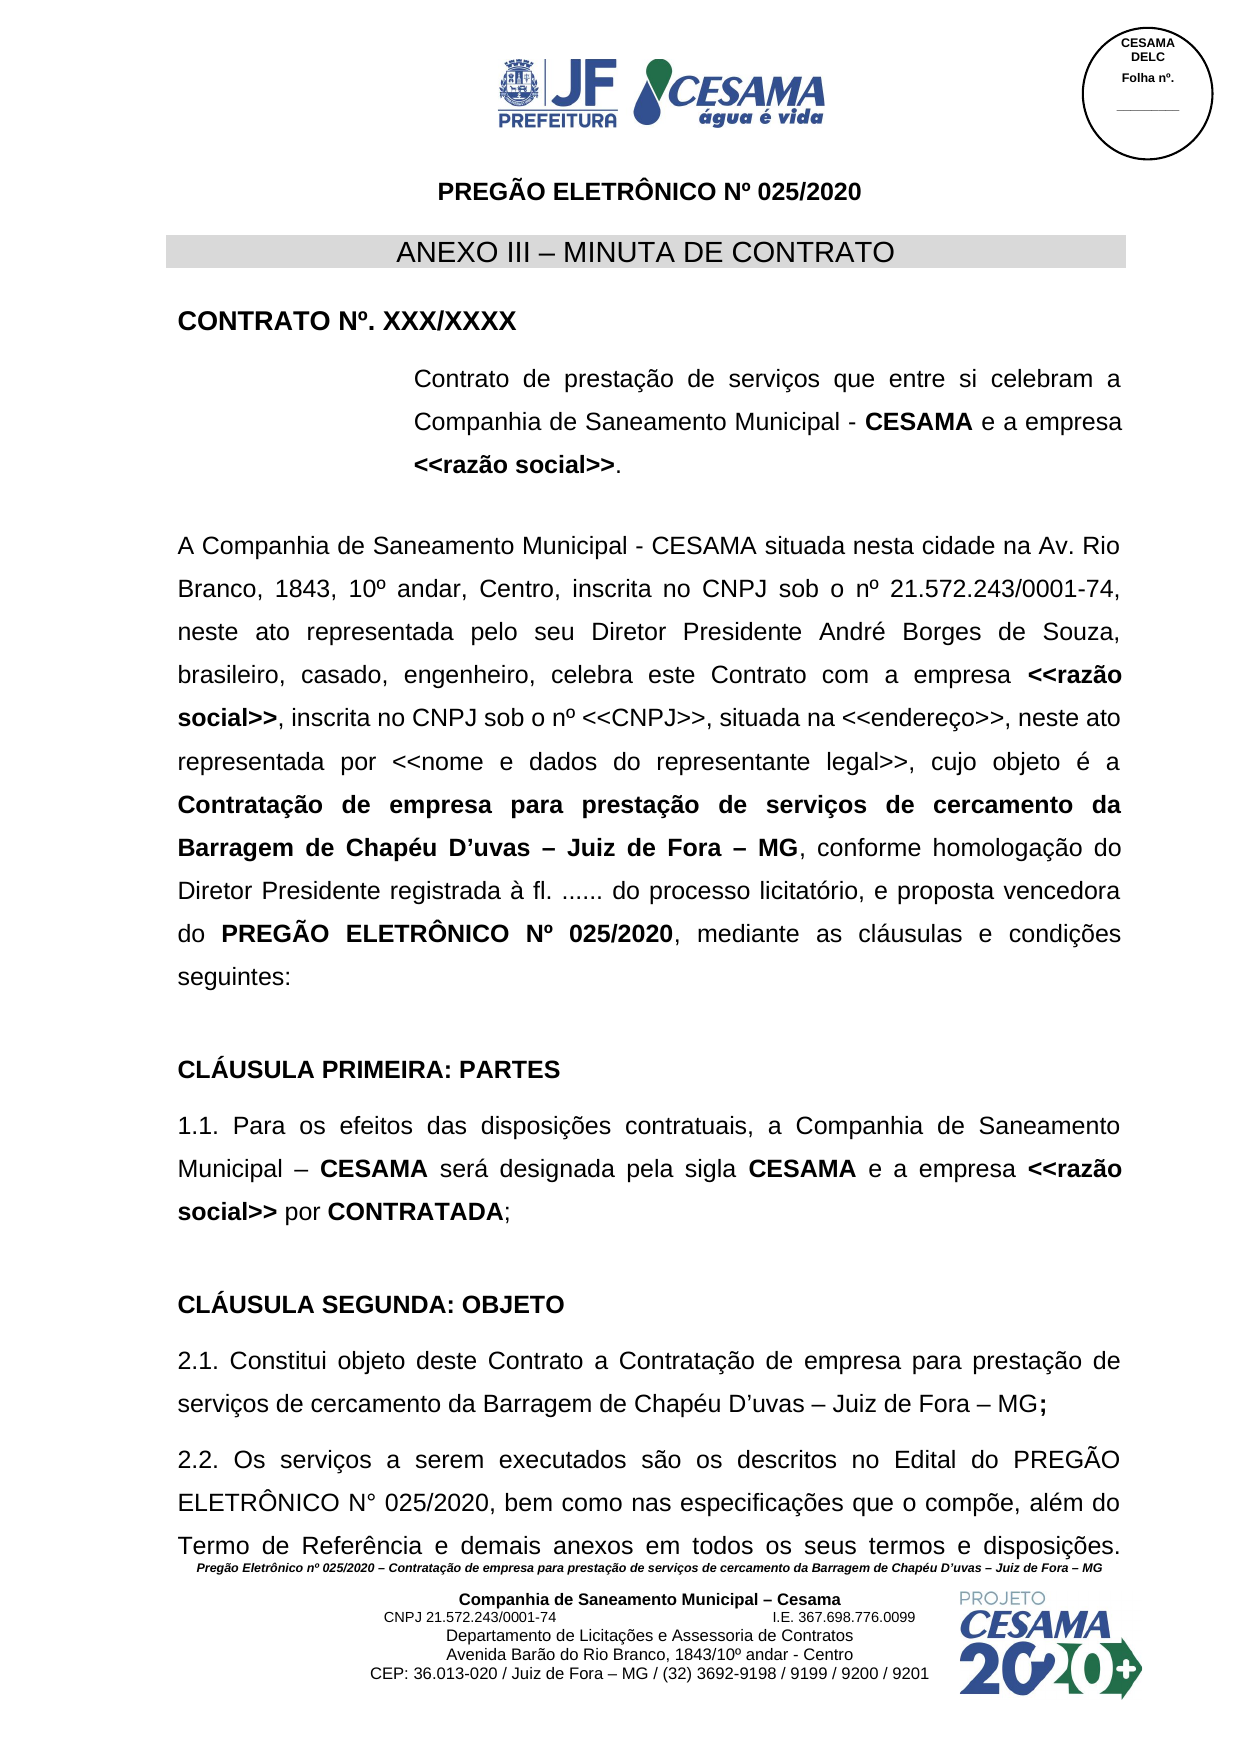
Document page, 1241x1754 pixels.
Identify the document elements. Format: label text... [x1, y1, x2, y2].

text A Companhia de Saneamento Municipal - CESAMA situada nesta cidade na Av. Rio Branco, 1843, 10º andar, Centro, inscrita no CNPJ sob o nº 21.572.243/0001-74, neste ato representada pelo seu Diretor Presidente André Borges de Souza, brasileiro, casado, engenheiro, celebra este Contrato com a empresa <<razão social>>, inscrita no CNPJ sob o nº <<CNPJ>>, situada na <<endereço>>, neste ato representada por <<nome e dados do representante legal>>, cujo objeto é a Contratação de empresa para prestação de serviços de cercamento da Barragem de Chapéu D’uvas – Juiz de Fora – MG, conforme homologação do Diretor Presidente registrada à fl. ...... do processo licitatório, e proposta vencedora do PREGÃO ELETRÔNICO Nº 025/2020, mediante as cláusulas e condições seguintes: [177, 531, 1122, 991]
subtitle PREGÃO ELETRÔNICO Nº 025/2020 [177, 177, 1122, 206]
text CONTRATO Nº. XXX/XXXX [177, 305, 1122, 336]
text CLÁUSULA SEGUNDA: OBJETO [177, 1290, 1122, 1319]
picture [497, 59, 825, 128]
text Contrato de prestação de serviços que entre si celebram a Companhia de Saneamento Municipal - CESAMA e a empresa <<razão social>>. [413, 364, 1122, 479]
table_header ANEXO III – MINUTA DE CONTRATO [166, 235, 1126, 268]
text 2.1. Constitui objeto deste Contrato a Contratação de empresa para prestação de serviços de cercamento da Barragem de Chapéu D’uvas – Juiz de Fora – MG; [177, 1346, 1122, 1418]
subtitle CLÁUSULA PRIMEIRA: PARTES [177, 1055, 1122, 1084]
picture [959, 1591, 1143, 1700]
list 1.1. Para os efeitos das disposições contratuais, a Companhia de Saneamento Municipal – CESAMA será designada pela sigla CESAMA e a empresa <<razão social>> por CONTRATADA; [177, 1111, 1122, 1226]
